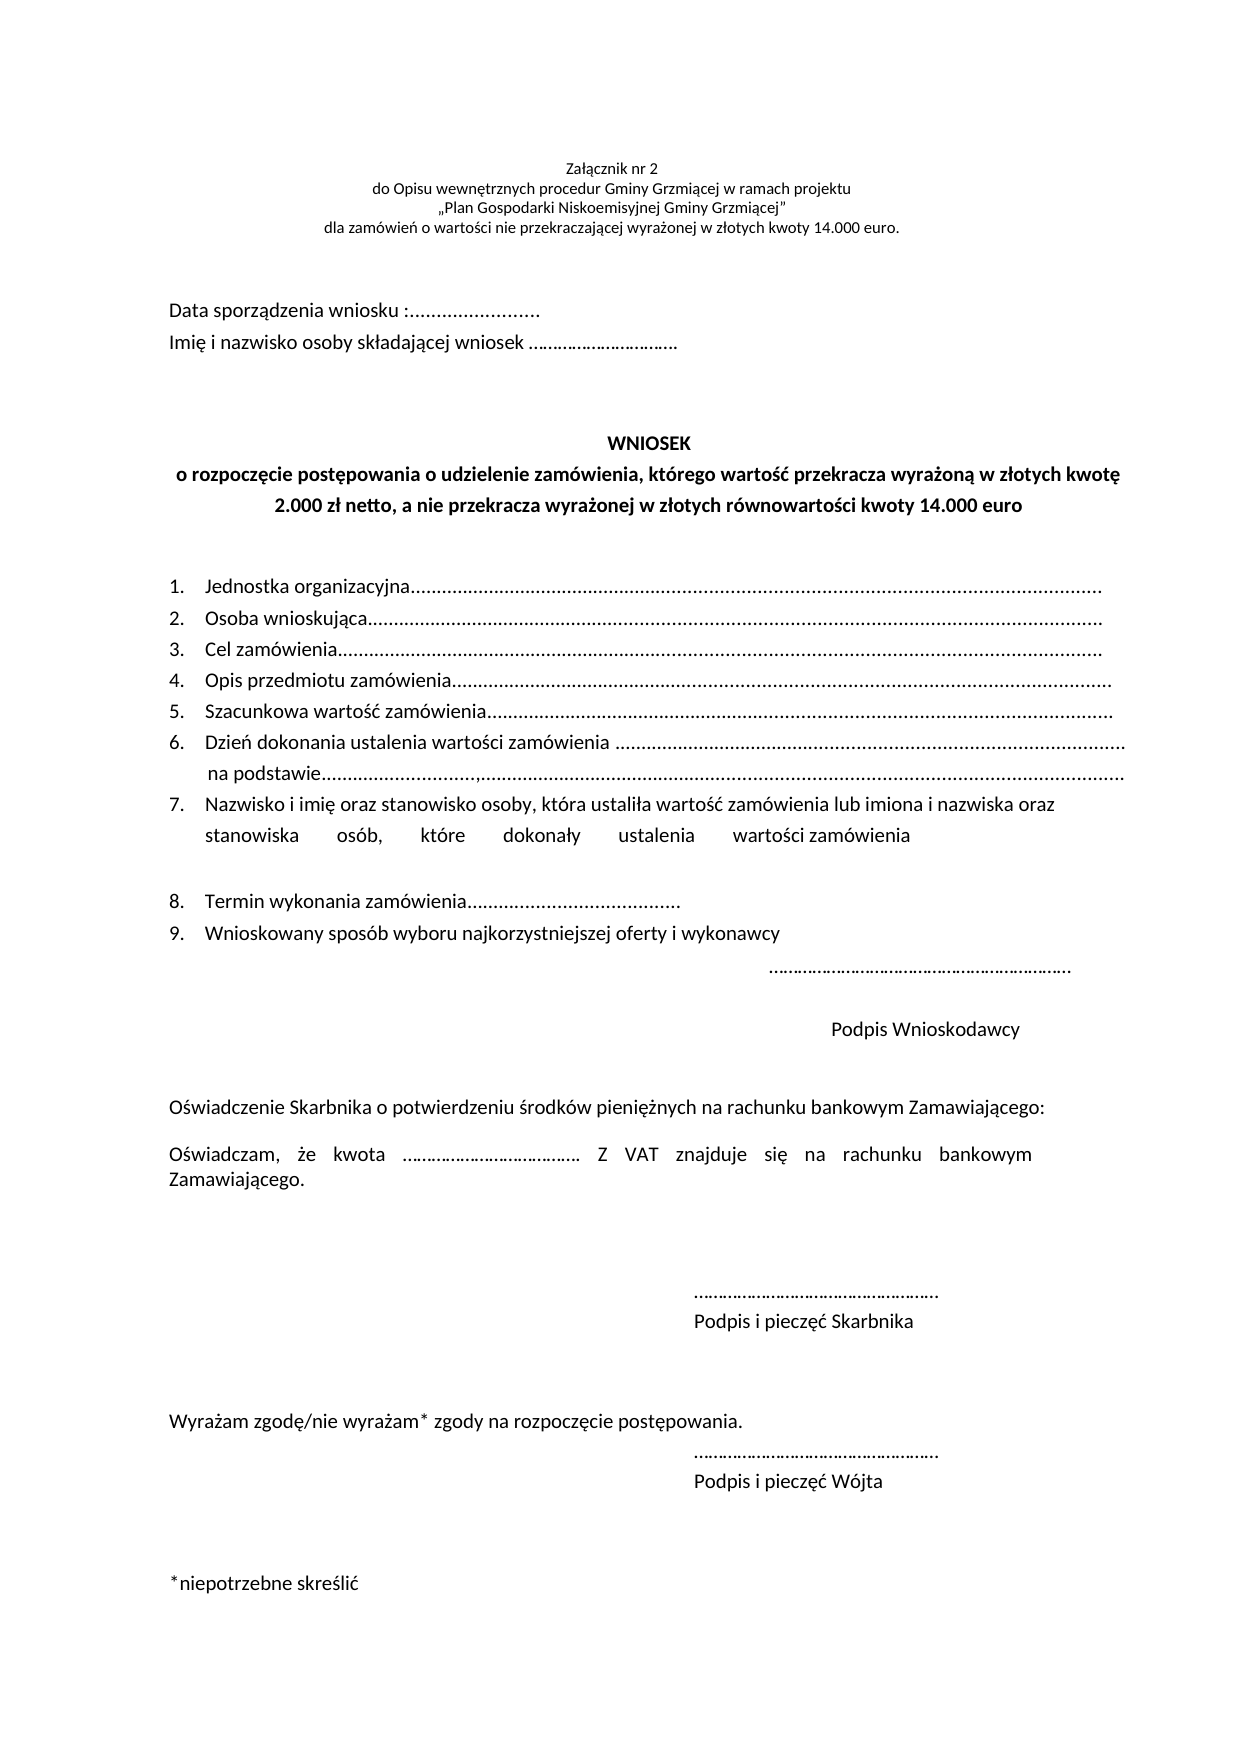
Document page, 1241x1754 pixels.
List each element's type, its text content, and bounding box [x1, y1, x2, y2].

text …………………………………………… [694, 1438, 1128, 1464]
text Wyrażam zgodę/nie wyrażam* zgody na rozpoczęcie postępowania. [169, 1408, 1034, 1434]
text …………………………………………… [169, 1248, 1034, 1304]
list Osoba wnioskująca [169, 600, 1128, 631]
list Jednostka organizacyjna [169, 569, 1128, 600]
list Dzień dokonania ustalenia wartości zamówienia [169, 724, 1128, 755]
text Imię i nazwisko osoby składającej wniosek …………………………. [169, 329, 1128, 355]
text Data sporządzenia wniosku : [169, 297, 1128, 323]
text na podstawie , [207, 755, 1128, 786]
text *niepotrzebne skreślić [169, 1570, 1128, 1595]
text Oświadczenie Skarbnika o potwierdzeniu środków pieniężnych na rachunku bankowym Zamawiającego: [169, 1089, 1128, 1121]
list Nazwisko i imię oraz stanowisko osoby, która ustaliła wartość zamówienia lub imiona i nazwiska oraz stanowiska osób, które dokonały ustalenia wartości zamówienia [169, 786, 1128, 848]
list Cel zamówienia [169, 631, 1128, 662]
text o rozpoczęcie postępowania o udzielenie zamówienia, którego wartość przekracza wyrażoną w złotych kwotę 2.000 zł netto, a nie przekracza wyrażonej w złotych równowartości kwoty 14.000 euro [169, 457, 1128, 519]
list Szacunkowa wartość zamówienia [169, 693, 1128, 724]
text Podpis i pieczęć Skarbnika [169, 1308, 1034, 1334]
text Podpis Wnioskodawcy [831, 1016, 1128, 1042]
list Termin wykonania zamówienia [169, 888, 1128, 913]
text „Plan Gospodarki Niskoemisyjnej Gminy Grzmiącej” [95, 198, 1128, 218]
list Wnioskowany sposób wyboru najkorzystniejszej oferty i wykonawcy [169, 920, 1128, 946]
text do Opisu wewnętrznych procedur Gminy Grzmiącej w ramach projektu [95, 179, 1128, 198]
text Podpis i pieczęć Wójta [169, 1468, 1128, 1494]
text Oświadczam, że kwota ………………………………. Z VAT znajduje się na rachunku bankowym Zamawiającego. [169, 1141, 1034, 1192]
list Opis przedmiotu zamówienia [169, 662, 1128, 693]
text WNIOSEK [169, 426, 1128, 457]
text dla zamówień o wartości nie przekraczającej wyrażonej w złotych kwoty 14.000 euro. [95, 218, 1128, 237]
text ……………………………………………………… [169, 953, 1128, 978]
text Załącznik nr 2 [95, 159, 1128, 179]
